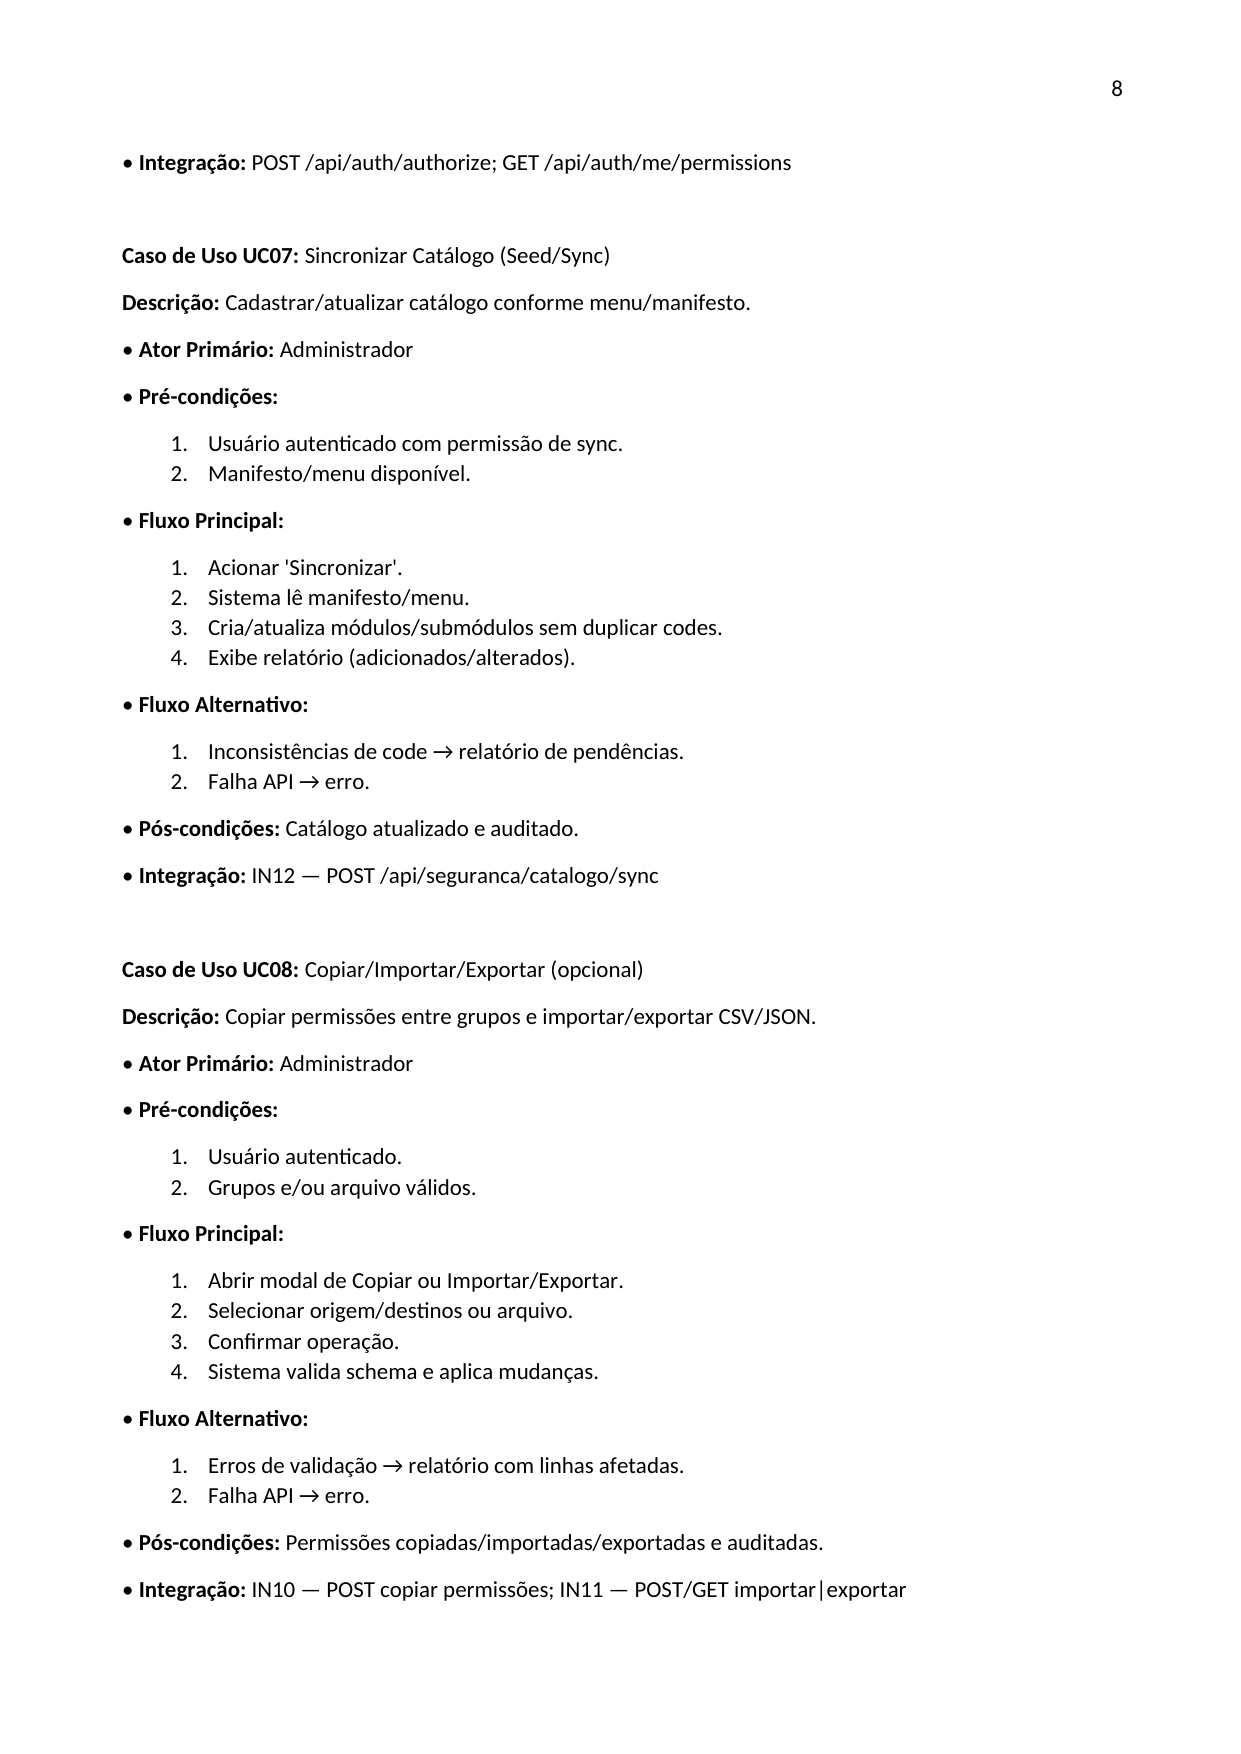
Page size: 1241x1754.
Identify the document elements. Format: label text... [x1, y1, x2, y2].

list Abrir modal de Copiar ou Importar/Exportar. [170, 1266, 1122, 1294]
list Inconsistências de code → relatório de pendências. [170, 737, 1122, 765]
list Sistema lê manifesto/menu. [170, 583, 1122, 611]
list Grupos e/ou arquivo válidos. [170, 1173, 1122, 1201]
text Descrição: Copiar permissões entre grupos e importar/exportar CSV/JSON. [122, 1002, 1122, 1030]
list Manifesto/menu disponível. [170, 459, 1122, 487]
list Falha API → erro. [170, 767, 1122, 795]
text • Integração: IN10 — POST copiar permissões; IN11 — POST/GET importar|exportar [122, 1575, 1122, 1603]
text • Ator Primário: Administrador [122, 335, 1122, 363]
text • Fluxo Alternativo: [122, 690, 1122, 718]
list Exibe relatório (adicionados/alterados). [170, 643, 1122, 671]
text • Pós-condições: Catálogo atualizado e auditado. [122, 814, 1122, 842]
list Falha API → erro. [170, 1481, 1122, 1509]
subtitle Caso de Uso UC08: Copiar/Importar/Exportar (opcional) [122, 955, 1122, 983]
text • Pré-condições: [122, 1096, 1122, 1123]
text • Pós-condições: Permissões copiadas/importadas/exportadas e auditadas. [122, 1528, 1122, 1556]
text • Fluxo Principal: [122, 506, 1122, 534]
list Usuário autenticado. [170, 1142, 1122, 1170]
text • Integração: POST /api/auth/authorize; GET /api/auth/me/permissions [122, 148, 1122, 176]
text • Integração: IN12 — POST /api/seguranca/catalogo/sync [122, 861, 1122, 889]
list Confirmar operação. [170, 1327, 1122, 1355]
list Acionar 'Sincronizar'. [170, 553, 1122, 581]
text Descrição: Cadastrar/atualizar catálogo conforme menu/manifesto. [122, 288, 1122, 316]
list Sistema valida schema e aplica mudanças. [170, 1357, 1122, 1385]
list Selecionar origem/destinos ou arquivo. [170, 1297, 1122, 1324]
list Erros de validação → relatório com linhas afetadas. [170, 1451, 1122, 1479]
list Usuário autenticado com permissão de sync. [170, 429, 1122, 457]
text • Ator Primário: Administrador [122, 1049, 1122, 1077]
text • Pré-condições: [122, 382, 1122, 410]
text • Fluxo Alternativo: [122, 1404, 1122, 1432]
list Cria/atualiza módulos/submódulos sem duplicar codes. [170, 613, 1122, 641]
text • Fluxo Principal: [122, 1219, 1122, 1247]
subtitle Caso de Uso UC07: Sincronizar Catálogo (Seed/Sync) [122, 241, 1122, 269]
